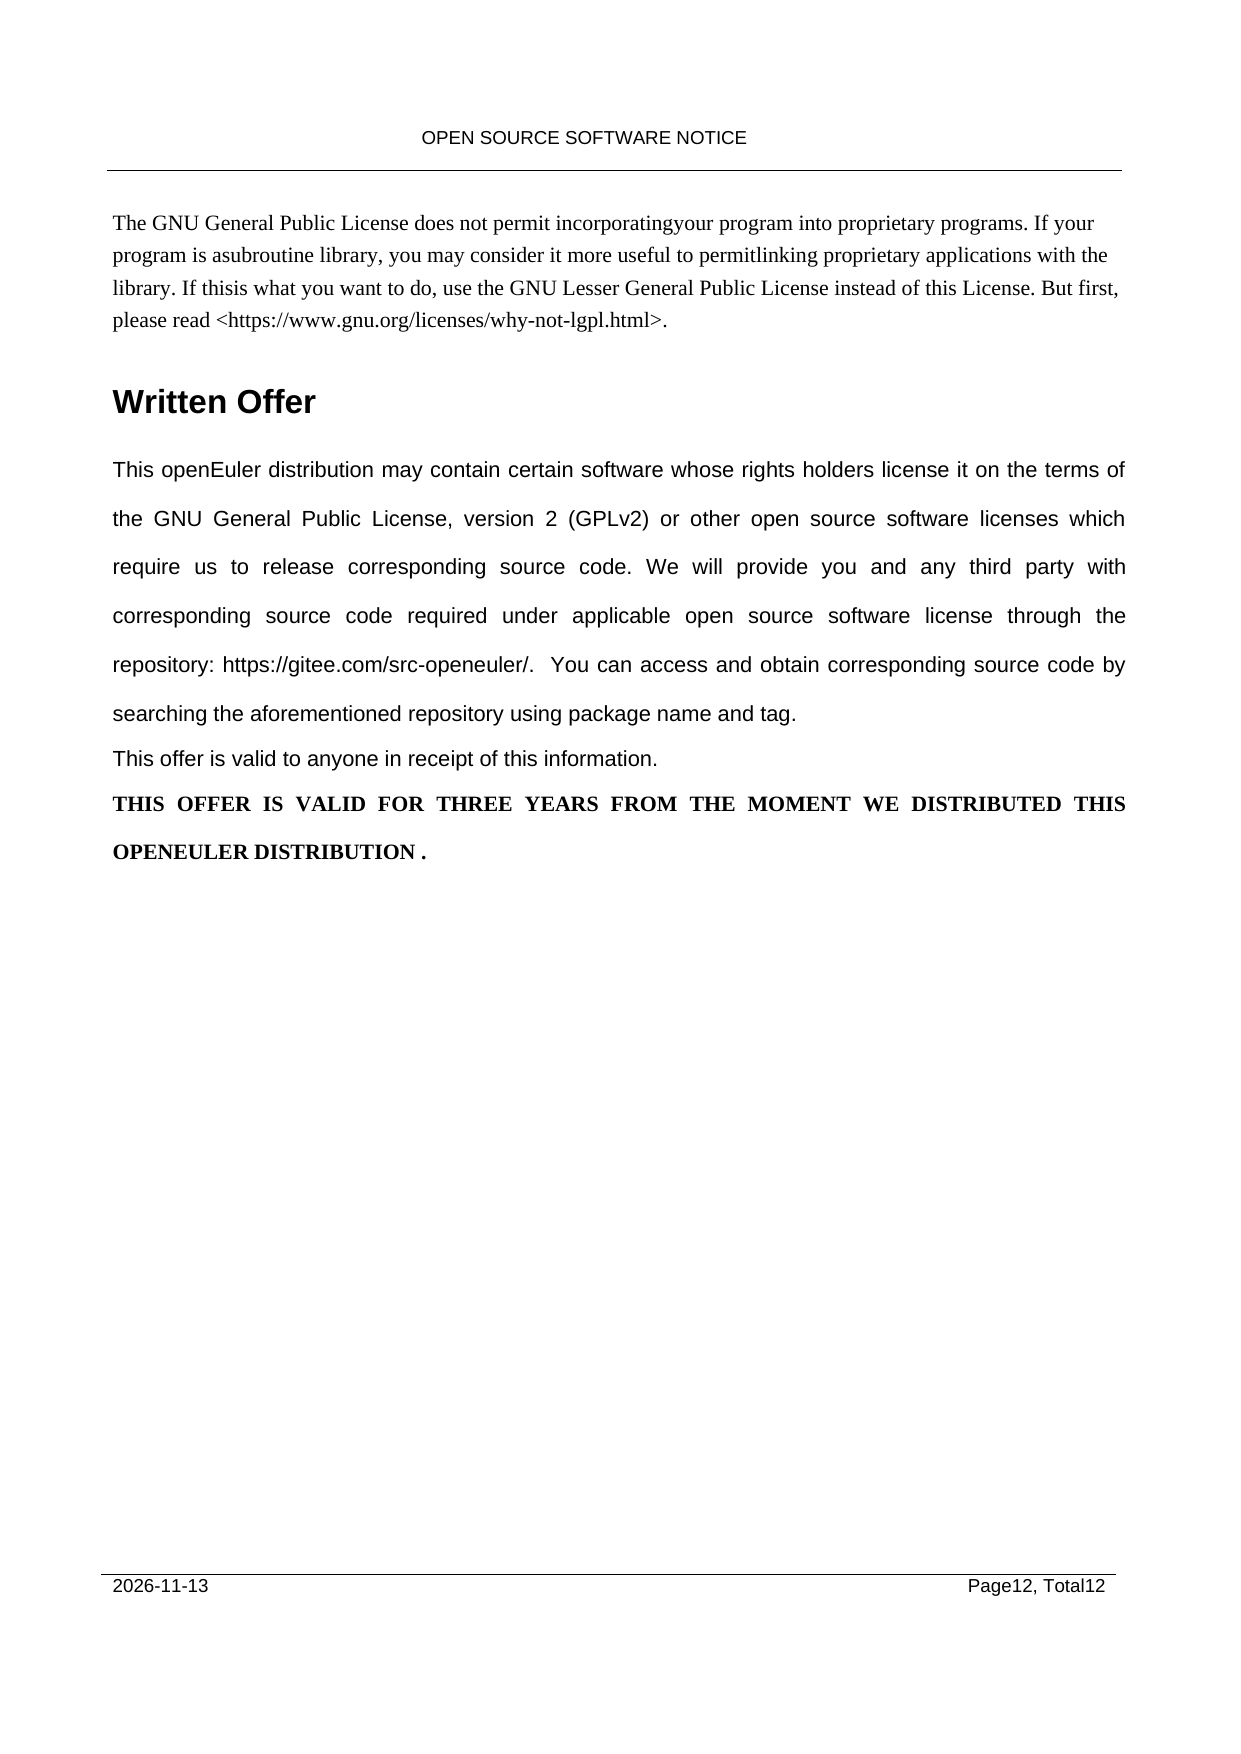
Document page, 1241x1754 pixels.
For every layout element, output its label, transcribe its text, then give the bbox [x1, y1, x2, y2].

text This offer is valid to anyone in receipt of this information. [112, 742, 1128, 774]
text This openEuler distribution may contain certain software whose rights holders license it on the terms of the GNU General Public License, version 2 (GPLv2) or other open source software licenses which require us to release corresponding source code. We will provide you and any third party with corresponding source code required under applicable open source software license through the repository: https://gitee.com/src-openeuler/. You can access and obtain corresponding source code by searching the aforementioned repository using package name and tag. [112, 453, 1128, 729]
text Written Offer [112, 369, 1128, 434]
text The GNU General Public License does not permit incorporatingyour program into proprietary programs. If your program is asubroutine library, you may consider it more useful to permitlinking proprietary applications with the library. If thisis what you want to do, use the GNU Lesser General Public License instead of this License. But first, please read <https://www.gnu.org/licenses/why-not-lgpl.html>. [112, 206, 1128, 336]
text THIS OFFER IS VALID FOR THREE YEARS FROM THE MOMENT WE DISTRIBUTED THIS OPENEULER DISTRIBUTION . [112, 787, 1128, 868]
